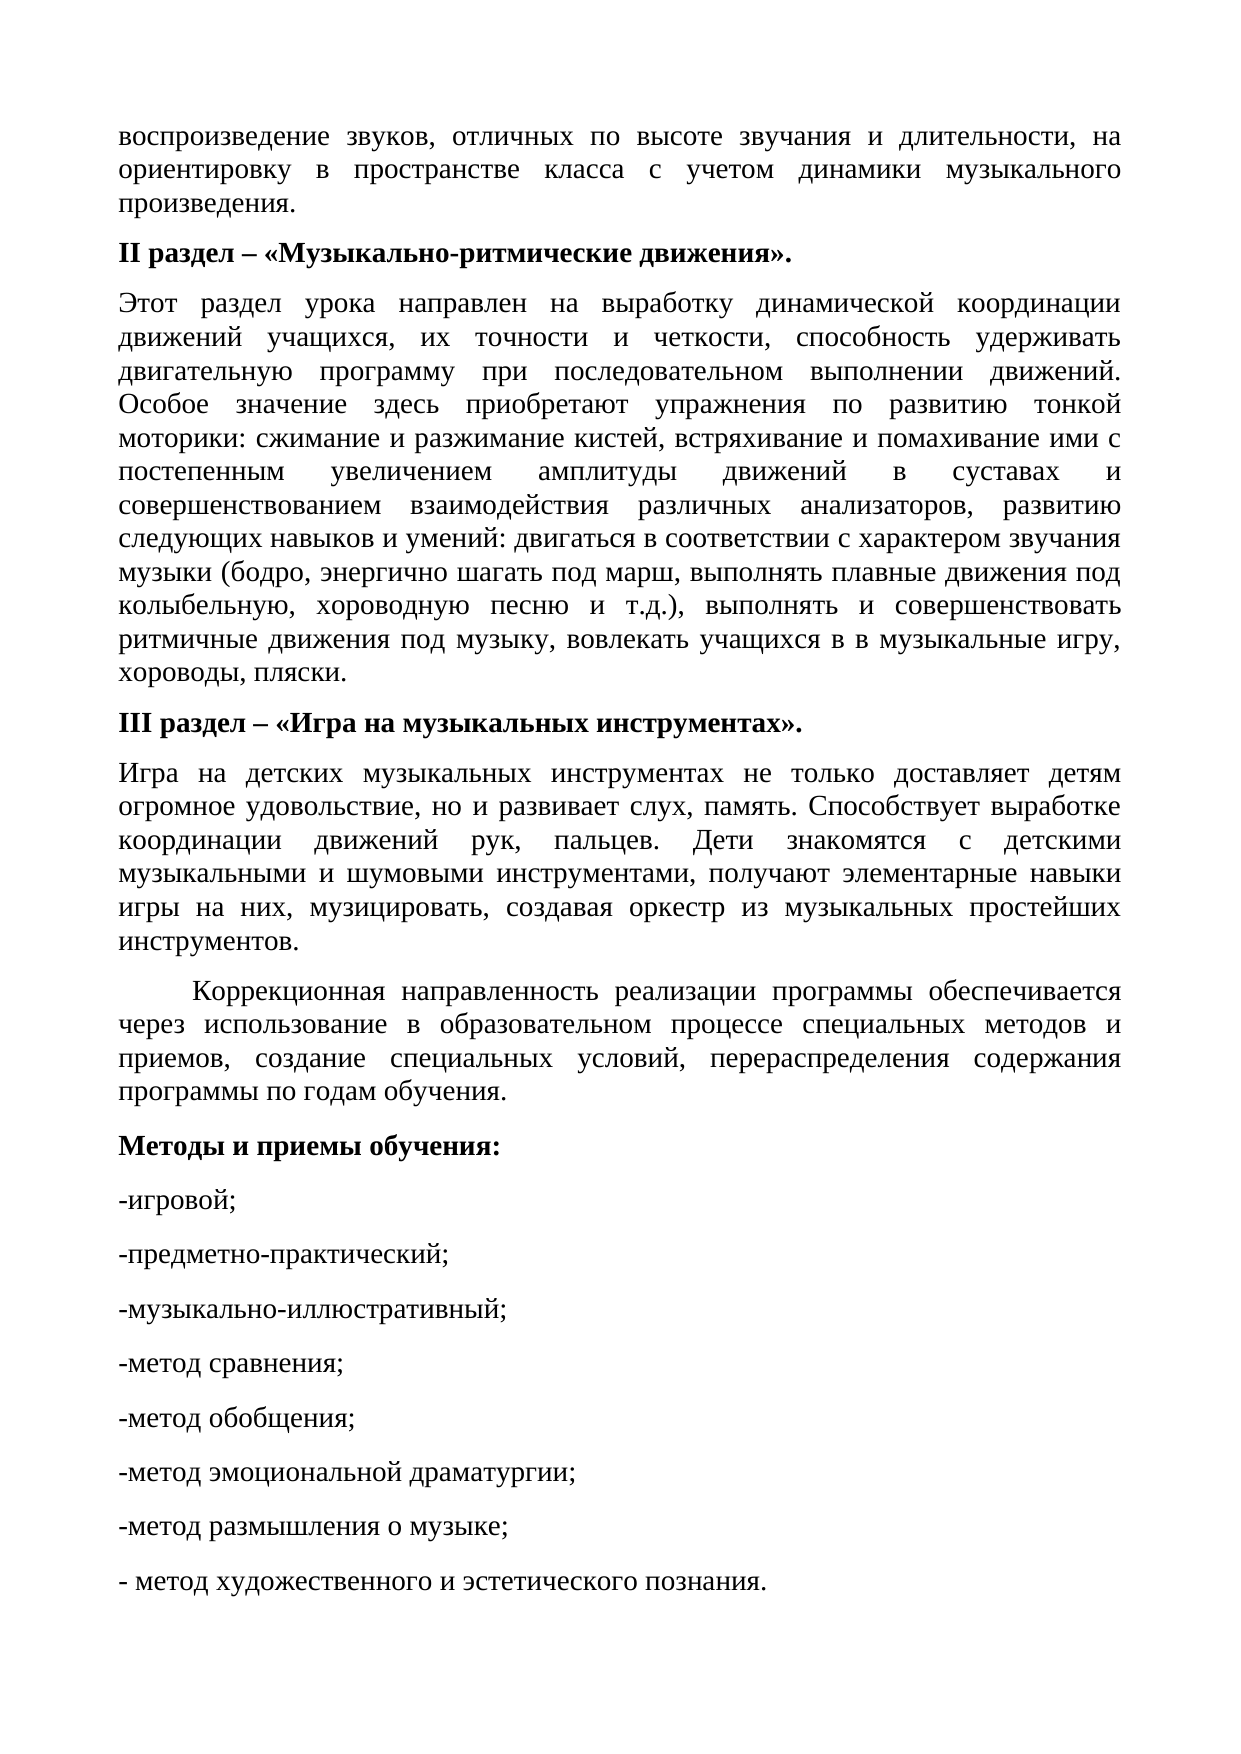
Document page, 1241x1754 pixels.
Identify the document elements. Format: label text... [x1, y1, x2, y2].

text -метод обобщения; [118, 1400, 1122, 1433]
text -музыкально-иллюстративный; [118, 1291, 1122, 1324]
text Этот раздел урока направлен на выработку динамической координации движений учащихся, их точности и четкости, способность удерживать двигательную программу при последовательном выполнении движений. Особое значение здесь приобретают упражнения по развитию тонкой моторики: сжимание и разжимание кистей, встряхивание и помахивание ими с постепенным увеличением амплитуды движений в суставах и совершенствованием взаимодействия различных анализаторов, развитию следующих навыков и умений: двигаться в соответствии с характером звучания музыки (бодро, энергично шагать под марш, выполнять плавные движения под колыбельную, хороводную песню и т.д.), выполнять и совершенствовать ритмичные движения под музыку, вовлекать учащихся в в музыкальные игру, хороводы, пляски. [118, 286, 1122, 688]
text -игровой; [118, 1182, 1122, 1216]
text -метод эмоциональной драматургии; [118, 1454, 1122, 1488]
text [118, 118, 1122, 219]
text II раздел – «Музыкально-ритмические движения». [118, 235, 1122, 269]
text -предметно-практический; [118, 1237, 1122, 1270]
text -метод размышления о музыке; [118, 1508, 1122, 1542]
text - метод художественного и эстетического познания. [118, 1563, 1122, 1596]
text Коррекционная направленность реализации программы обеспечивается через использование в образовательном процессе специальных методов и приемов, создание специальных условий, перераспределения содержания программы по годам обучения. [118, 973, 1122, 1107]
text -метод сравнения; [118, 1345, 1122, 1379]
text Игра на детских музыкальных инструментах не только доставляет детям огромное удовольствие, но и развивает слух, память. Способствует выработке координации движений рук, пальцев. Дети знакомятся с детскими музыкальными и шумовыми инструментами, получают элементарные навыки игры на них, музицировать, создавая оркестр из музыкальных простейших инструментов. [118, 755, 1122, 956]
text Методы и приемы обучения: [118, 1128, 1122, 1161]
text III раздел – «Игра на музыкальных инструментах». [118, 705, 1122, 738]
